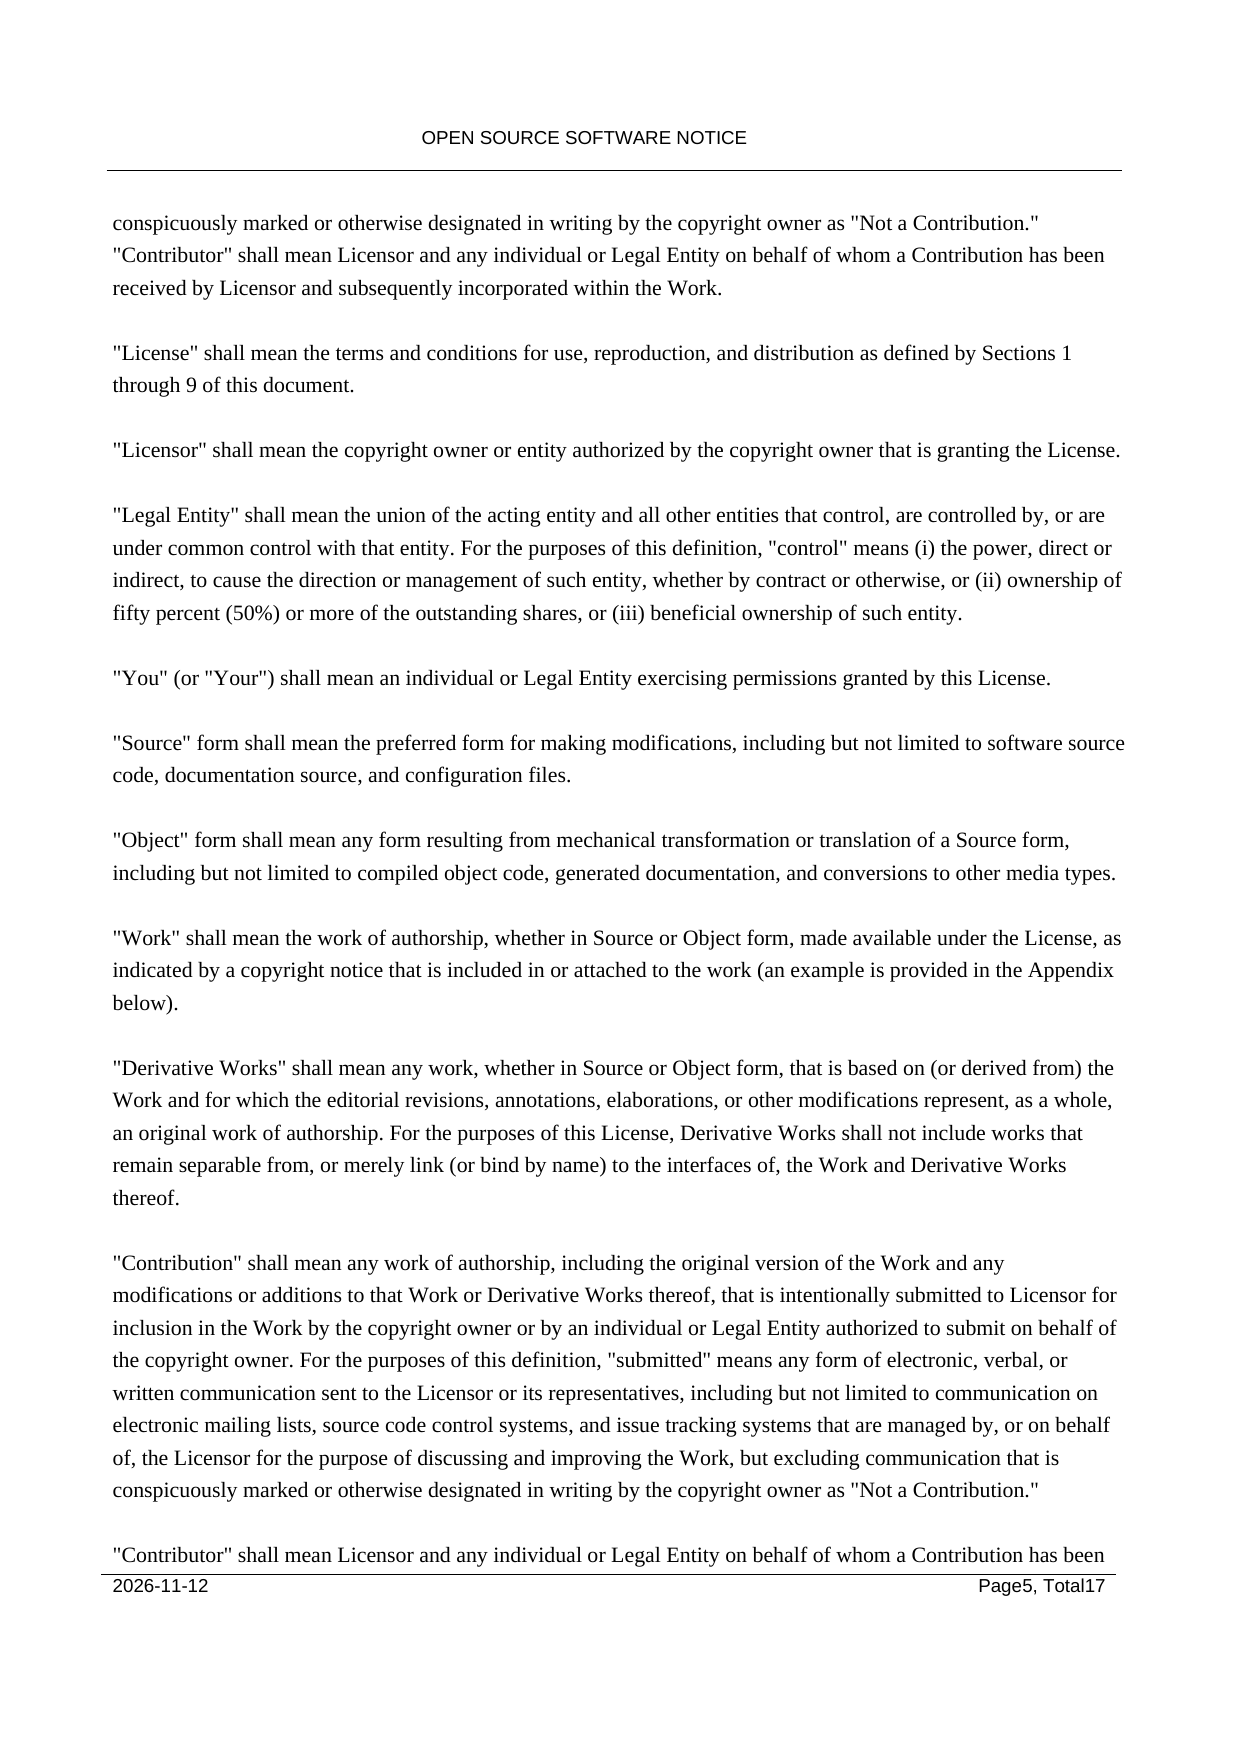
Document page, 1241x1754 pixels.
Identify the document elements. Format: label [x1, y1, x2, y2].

text [112, 206, 1128, 1571]
